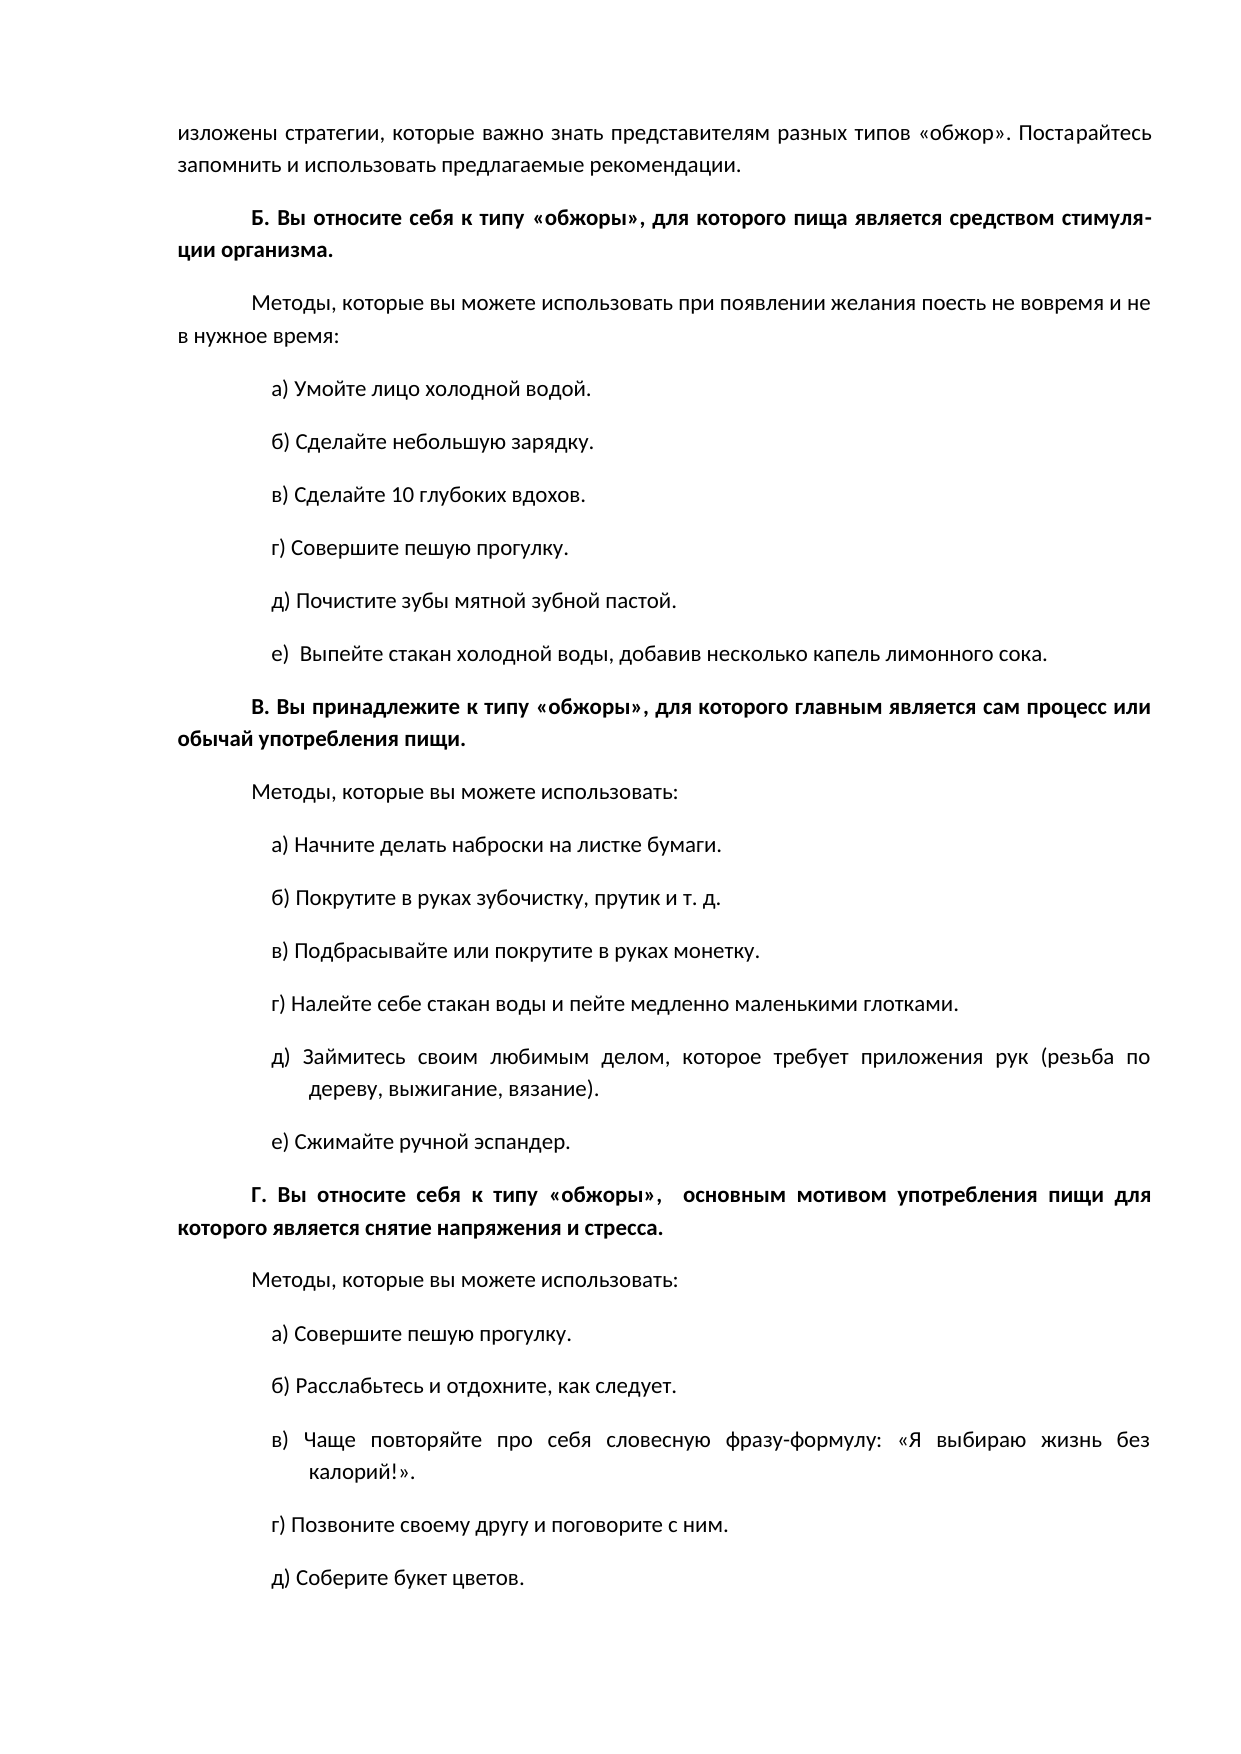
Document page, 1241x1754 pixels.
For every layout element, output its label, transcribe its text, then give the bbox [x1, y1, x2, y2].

text Методы, которые вы можете использовать: [177, 777, 1152, 805]
text б) Сделайте небольшую зарядку. [177, 427, 1152, 455]
text д) Займитесь своим любимым делом, которое требует приложения рук (резьба по дереву, выжигание, вязание). [271, 1042, 1152, 1102]
text д) Почистите зубы мятной зубной пастой. [177, 586, 1152, 614]
text б) Расслабьтесь и отдохните, как следует. [177, 1372, 1152, 1400]
text В. Вы принадлежите к типу «обжоры», для которого главным является сам процесс или обычай употребления пищи. [177, 692, 1152, 752]
text г) Налейте себе стакан воды и пейте медленно маленькими глотками. [177, 989, 1152, 1017]
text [177, 118, 1152, 178]
text в) Подбрасывайте или покрутите в руках монетку. [177, 936, 1152, 964]
text г) Позвоните своему другу и поговорите с ним. [177, 1510, 1152, 1538]
text Б. Вы относите себя к типу «обжоры», для которого пища является средством стимуляции организма. [177, 203, 1152, 263]
text д) Соберите букет цветов. [177, 1563, 1152, 1591]
text в) Чаще повторяйте про себя словесную фразу-формулу: «Я выбираю жизнь без калорий!». [271, 1425, 1152, 1485]
text Методы, которые вы можете использовать: [177, 1266, 1152, 1294]
text г) Совершите пешую прогулку. [177, 533, 1152, 561]
text в) Сделайте 10 глубоких вдохов. [177, 480, 1152, 508]
text а) Начните делать наброски на листке бумаги. [177, 830, 1152, 858]
text е) Выпейте стакан холодной воды, добавив несколько капель лимонного сока. [177, 639, 1171, 667]
text а) Умойте лицо холодной водой. [177, 374, 1152, 402]
text Методы, которые вы можете использовать при появлении желания поесть не вовремя и не в нужное время: [177, 288, 1152, 349]
text Г. Вы относите себя к типу «обжоры», основным мотивом употребления пищи для которого является снятие напряжения и стресса. [177, 1180, 1152, 1241]
text б) Покрутите в руках зубочистку, прутик и т. д. [177, 883, 1152, 911]
text а) Совершите пешую прогулку. [177, 1319, 1152, 1347]
text е) Сжимайте ручной эспандер. [177, 1127, 1152, 1155]
